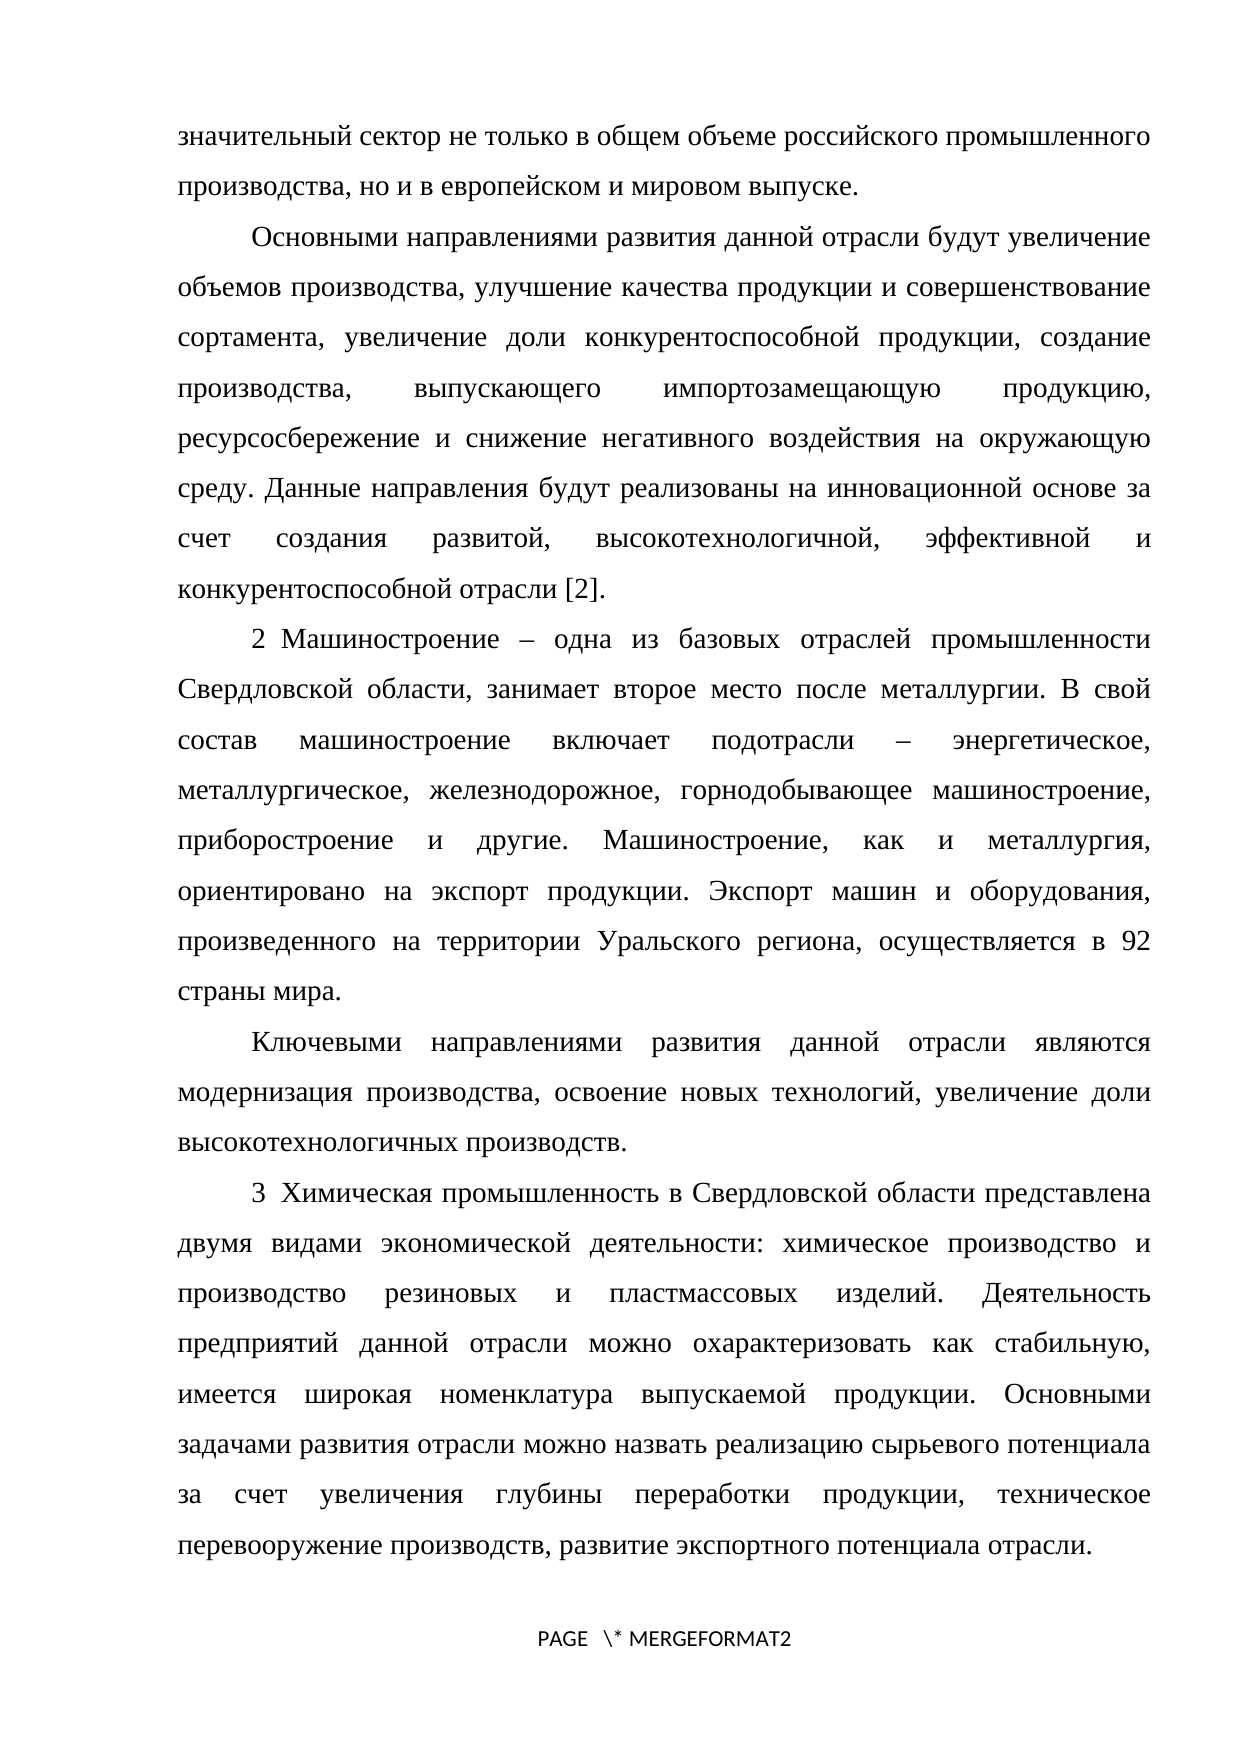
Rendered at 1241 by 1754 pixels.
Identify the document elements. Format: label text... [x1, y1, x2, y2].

list Машиностроение – одна из базовых отраслей промышленности Свердловской области, занимает второе место после металлургии. В свой состав машиностроение включает подотрасли – энергетическое, металлургическое, железнодорожное, горнодобывающее машиностроение, приборостроение и другие. Машиностроение, как и металлургия, ориентировано на экспорт продукции. Экспорт машин и оборудования, произведенного на территории Уральского региона, осуществляется в 92 страны мира. [177, 621, 1152, 1007]
list Ключевыми направлениями развития данной отрасли являются модернизация производства, освоение новых технологий, увеличение доли высокотехнологичных производств. [177, 1024, 1152, 1158]
list Химическая промышленность в Свердловской области представлена двумя видами экономической деятельности: химическое производство и производство резиновых и пластмассовых изделий. Деятельность предприятий данной отрасли можно охарактеризовать как стабильную, имеется широкая номенклатура выпускаемой продукции. Основными задачами развития отрасли можно назвать реализацию сырьевого потенциала за счет увеличения глубины переработки продукции, техническое перевооружение производств, развитие экспортного потенциала отрасли. [177, 1175, 1152, 1560]
list Основными направлениями развития данной отрасли будут увеличение объемов производства, улучшение качества продукции и совершенствование сортамента, увеличение доли конкурентоспособной продукции, создание производства, выпускающего импортозамещающую продукцию, ресурсосбережение и снижение негативного воздействия на окружающую среду. Данные направления будут реализованы на инновационной основе за счет создания развитой, высокотехнологичной, эффективной и конкурентоспособной отрасли [2]. [177, 219, 1152, 604]
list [177, 118, 1152, 202]
